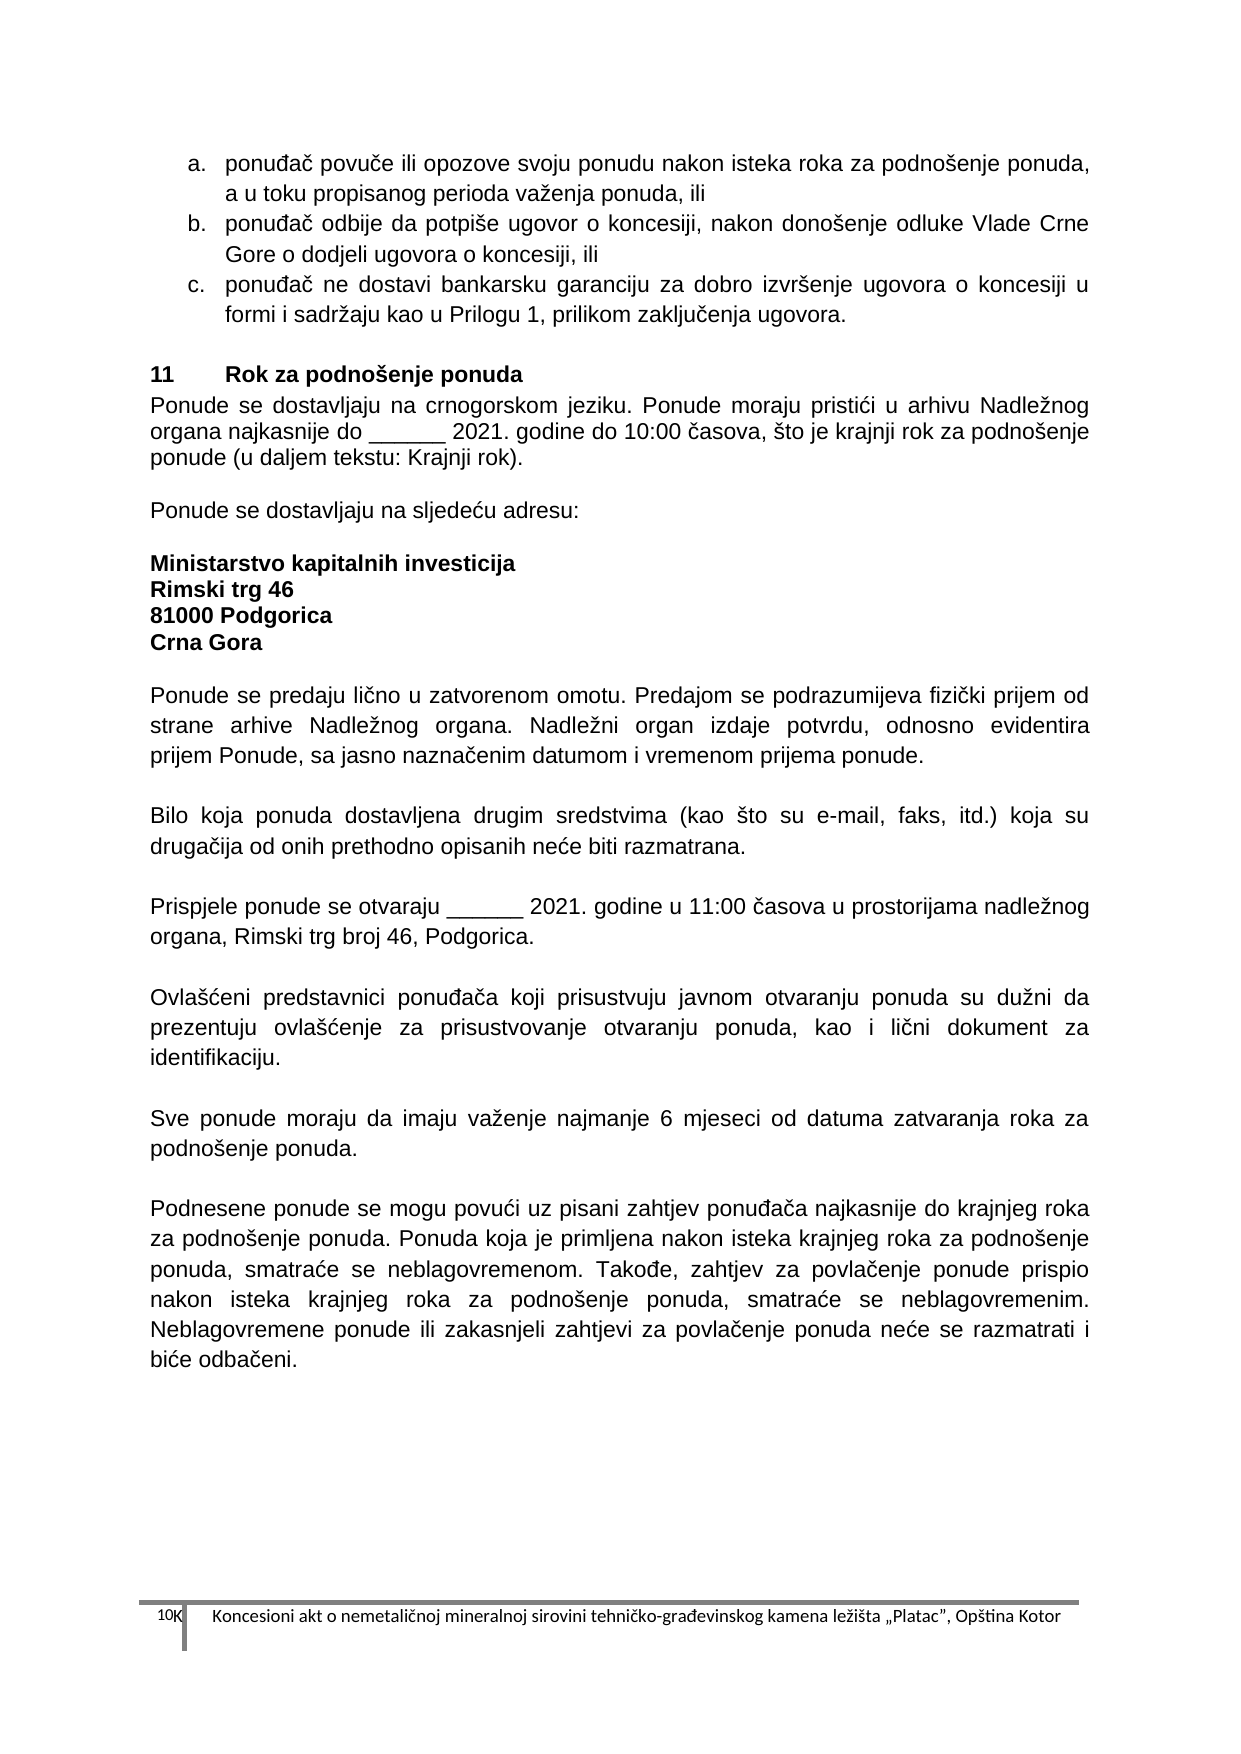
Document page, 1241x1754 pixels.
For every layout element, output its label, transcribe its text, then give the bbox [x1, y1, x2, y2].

list ponuđač povuče ili opozove svoju ponudu nakon isteka roka za podnošenje ponuda, a u toku propisanog perioda važenja ponuda, ili [187, 150, 1090, 207]
text 81000 Podgorica [150, 602, 1090, 629]
text Ponude se predaju lično u zatvorenom omotu. Predajom se podrazumijeva fizički prijem od strane arhive Nadležnog organa. Nadležni organ izdaje potvrdu, odnosno evidentira prijem Ponude, sa jasno naznačenim datumom i vremenom prijema ponude. [150, 682, 1090, 768]
list ponuđač odbije da potpiše ugovor o koncesiji, nakon donošenje odluke Vlade Crne Gore o dodjeli ugovora o koncesiji, ili [187, 210, 1090, 267]
text Crna Gora [150, 629, 1090, 655]
text Rimski trg 46 [150, 576, 1090, 602]
text Ponude se dostavljaju na crnogorskom jeziku. Ponude moraju pristići u arhivu Nadležnog organa najkasnije do ______ 2021. godine do 10:00 časova, što je krajnji rok za podnošenje ponude (u daljem tekstu: Krajnji rok). [150, 392, 1090, 471]
list ponuđač ne dostavi bankarsku garanciju za dobro izvršenje ugovora o koncesiji u formi i sadržaju kao u Prilogu 1, prilikom zaključenja ugovora. [187, 271, 1090, 327]
text Ministarstvo kapitalnih investicija [150, 550, 1090, 576]
text Podnesene ponude se mogu povući uz pisani zahtjev ponuđača najkasnije do krajnjeg roka za podnošenje ponuda. Ponuda koja je primljena nakon isteka krajnjeg roka za podnošenje ponuda, smatraće se neblagovremenom. Takođe, zahtjev za povlačenje ponude prispio nakon isteka krajnjeg roka za podnošenje ponuda, smatraće se neblagovremenim. Neblagovremene ponude ili zakasnjeli zahtjevi za povlačenje ponuda neće se razmatrati i biće odbačeni. [150, 1195, 1090, 1372]
text Sve ponude moraju da imaju važenje najmanje 6 mjeseci od datuma zatvaranja roka za podnošenje ponuda. [150, 1104, 1090, 1161]
text Bilo koja ponuda dostavljena drugim sredstvima (kao što su e-mail, faks, itd.) koja su drugačija od onih prethodno opisanih neće biti razmatrana. [150, 802, 1090, 859]
text Prispjele ponude se otvaraju ______ 2021. godine u 11:00 časova u prostorijama nadležnog organa, Rimski trg broj 46, Podgorica. [150, 893, 1090, 949]
text Ponude se dostavljaju na sljedeću adresu: [150, 497, 1090, 523]
subtitle Rok za podnošenje ponuda [150, 361, 1090, 388]
text Ovlašćeni predstavnici ponuđača koji prisustvuju javnom otvaranju ponuda su dužni da prezentuju ovlašćenje za prisustvovanje otvaranju ponuda, kao i lični dokument za identifikaciju. [150, 984, 1090, 1070]
